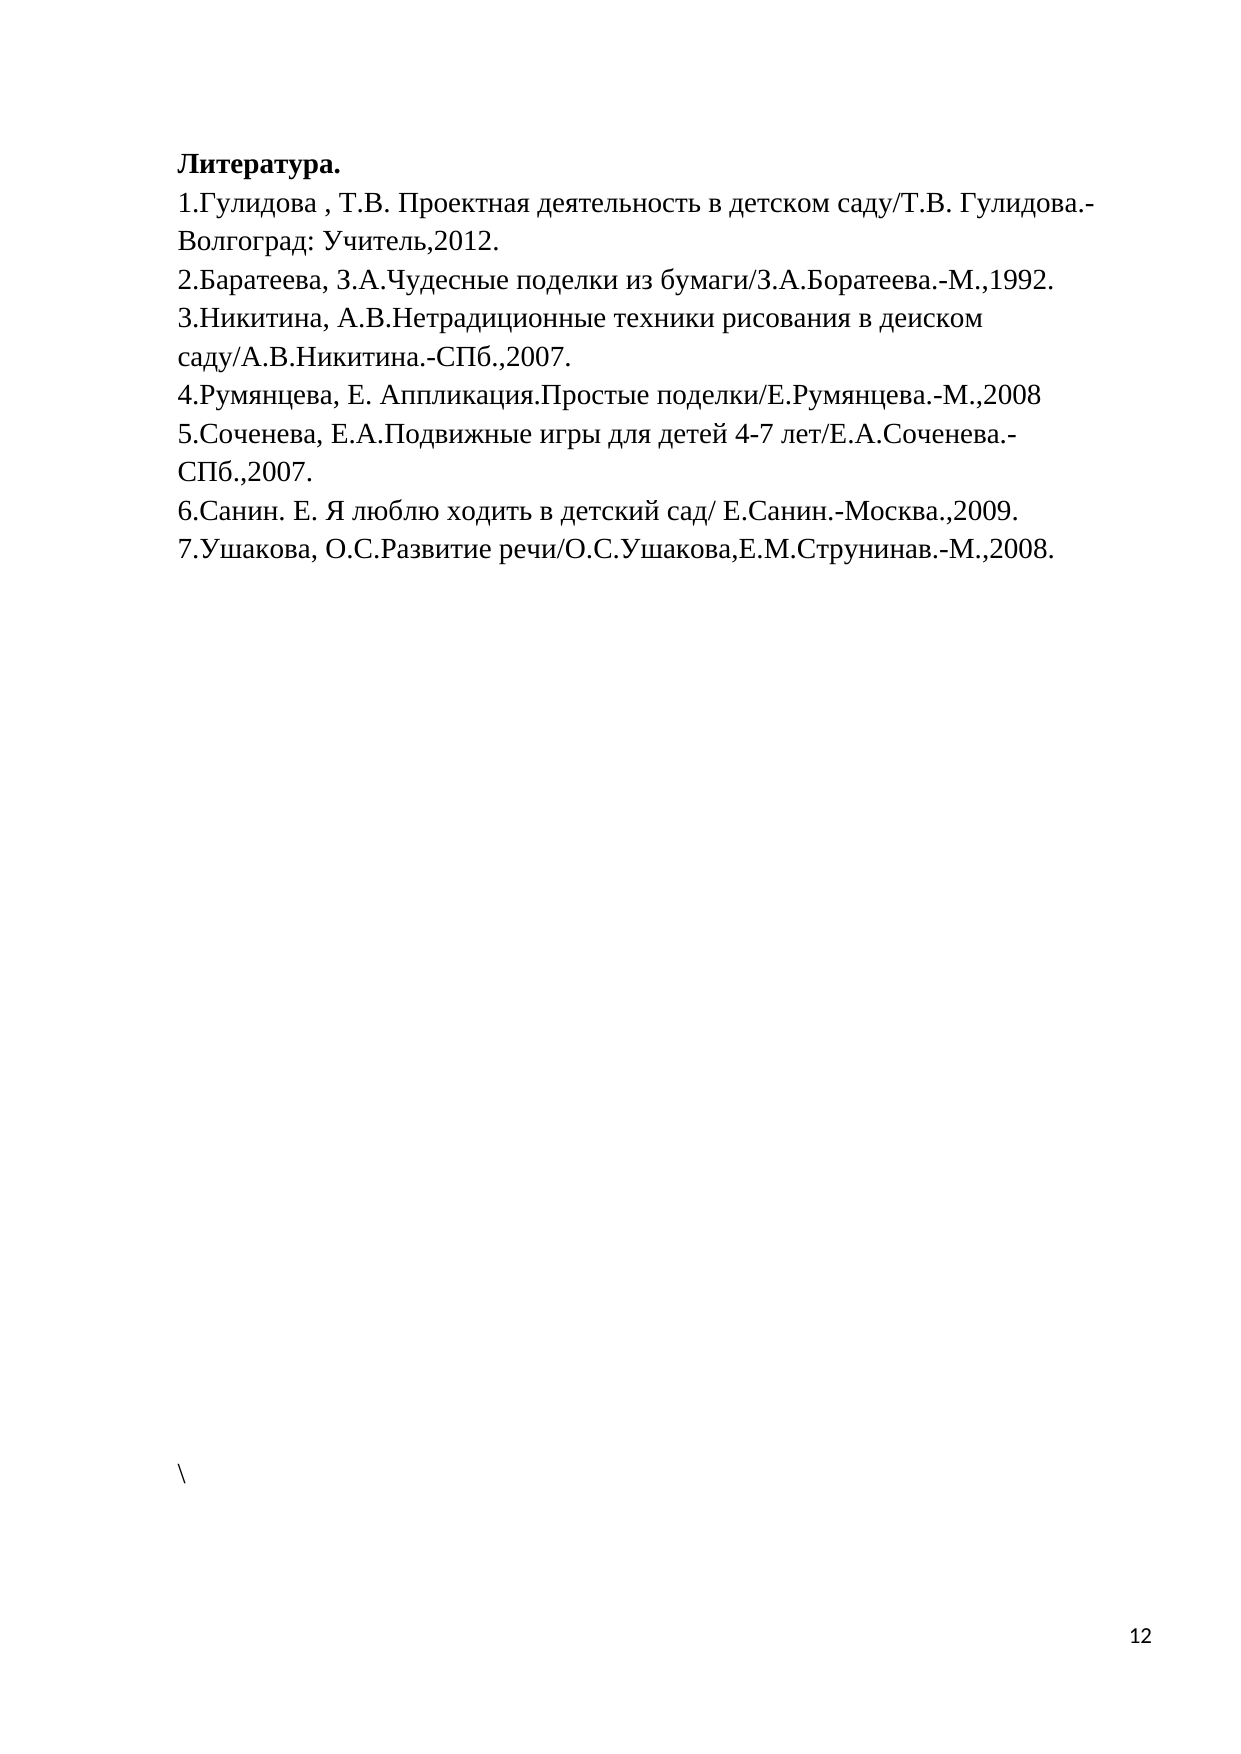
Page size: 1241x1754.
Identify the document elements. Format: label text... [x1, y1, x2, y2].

text Литература. [177, 146, 1152, 180]
text \ [177, 1457, 1152, 1490]
text 7.Ушакова, О.С.Развитие речи/О.С.Ушакова,Е.М.Струнинав.-М.,2008. [177, 532, 1152, 565]
text 2.Баратеева, З.А.Чудесные поделки из бумаги/З.А.Боратеева.-М.,1992. [177, 262, 1152, 295]
text 6.Санин. Е. Я люблю ходить в детский сад/ Е.Санин.-Москва.,2009. [177, 493, 1152, 527]
text 1.Гулидова , Т.В. Проектная деятельность в детском саду/Т.В. Гулидова.-Волгоград: Учитель,2012. [177, 185, 1152, 257]
text 3.Никитина, А.В.Нетрадиционные техники рисования в деиском саду/А.В.Никитина.-СПб.,2007. [177, 300, 1152, 372]
text 5.Соченева, Е.А.Подвижные игры для детей 4-7 лет/Е.А.Соченева.-СПб.,2007. [177, 416, 1152, 488]
text 4.Румянцева, Е. Аппликация.Простые поделки/Е.Румянцева.-М.,2008 [177, 377, 1152, 411]
